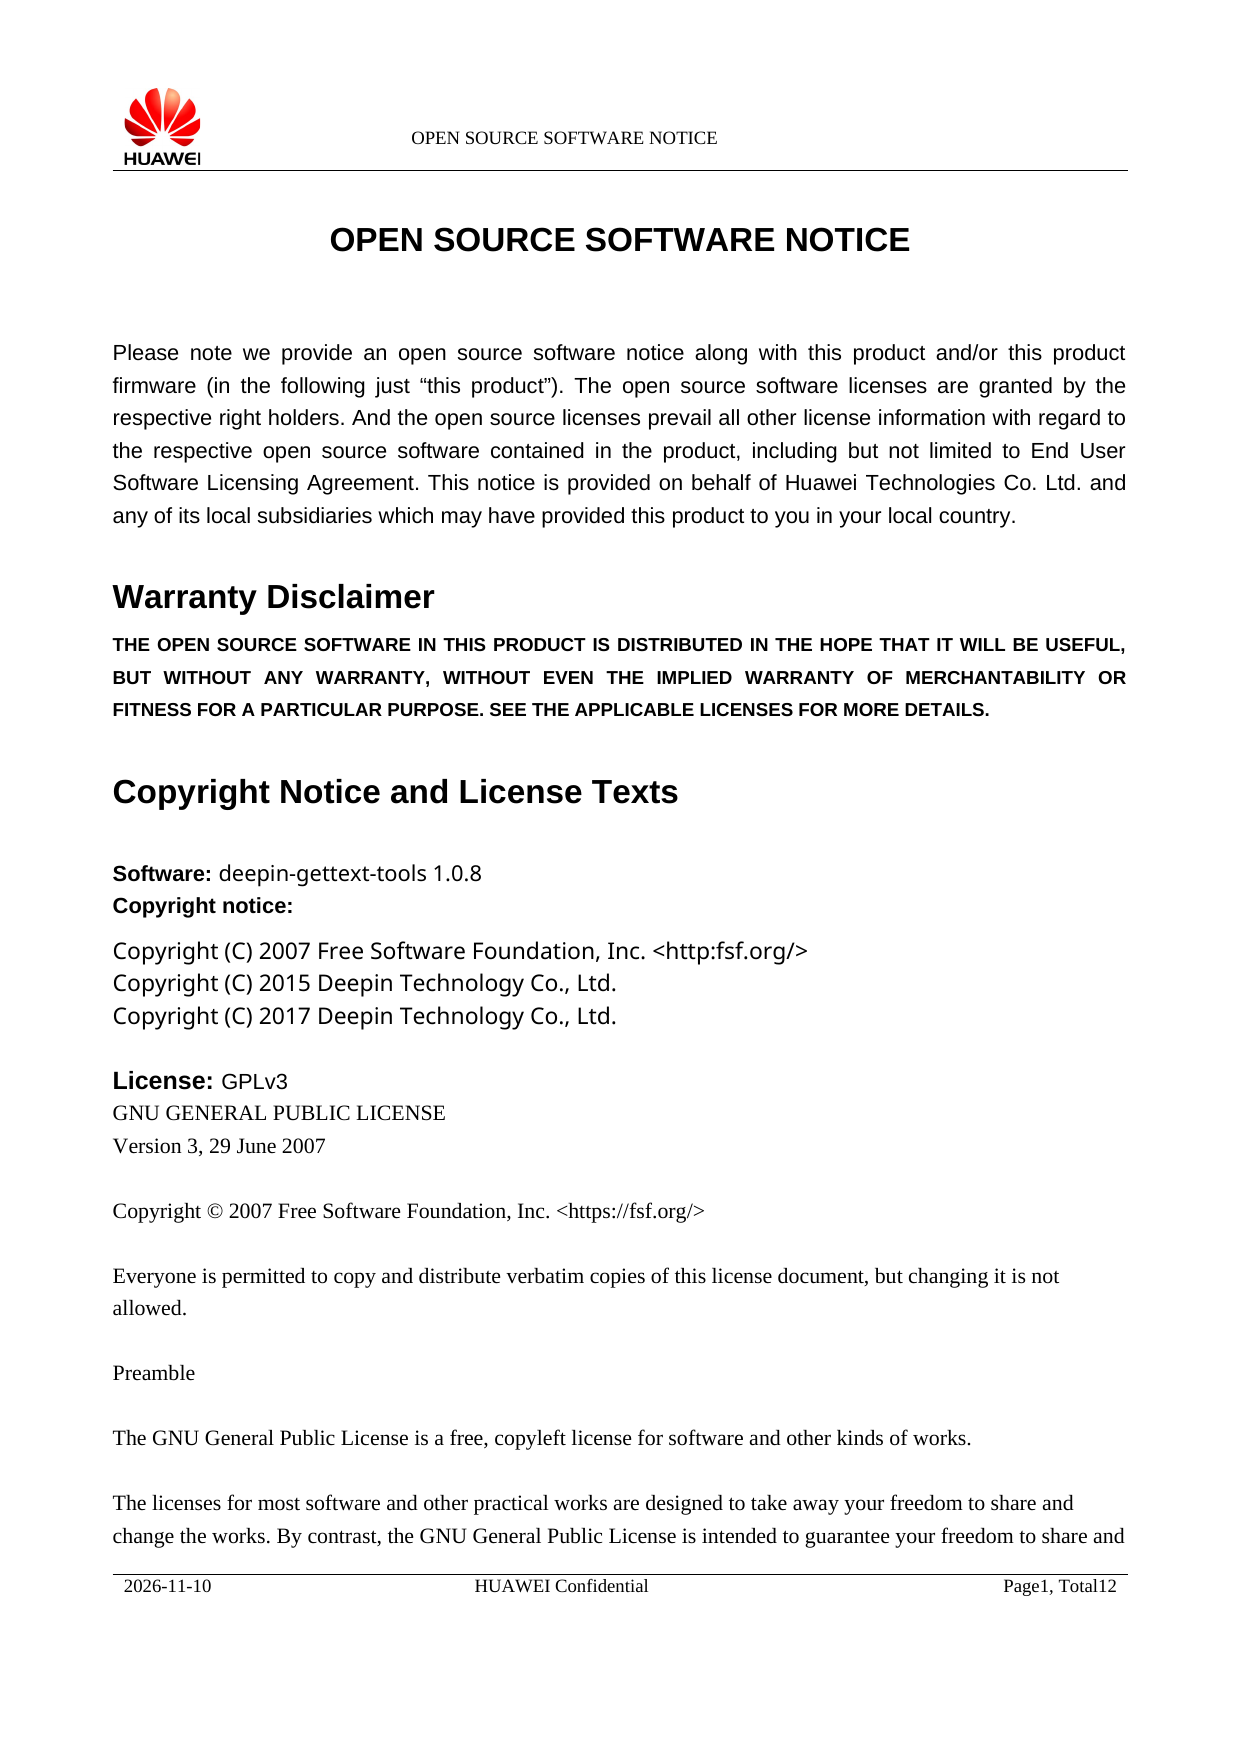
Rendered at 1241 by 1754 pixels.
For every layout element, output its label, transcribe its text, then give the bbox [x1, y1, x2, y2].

text OPEN SOURCE SOFTWARE NOTICE [112, 206, 1128, 271]
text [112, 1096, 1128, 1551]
text The open source software in this product is distributed in the hope that it will be useful, but WITHOUT ANY WARRANTY, without even the implied warranty of MERCHANTABILITY or FITNESS FOR A PARTICULAR PURPOSE. See the applicable licenses for more details. [112, 629, 1128, 726]
picture [124, 88, 201, 165]
title Software: deepin-gettext-tools 1.0.8 [112, 856, 1128, 889]
text Please note we provide an open source software notice along with this product and/or this product firmware (in the following just “this product”). The open source software licenses are granted by the respective right holders. And the open source licenses prevail all other license information with regard to the respective open source software contained in the product, including but not limited to End User Software Licensing Agreement. This notice is provided on behalf of Huawei Technologies Co. Ltd. and any of its local subsidiaries which may have provided this product to you in your local country. [112, 336, 1128, 531]
text Copyright Notice and License Texts [112, 759, 1128, 824]
text Copyright notice: [112, 889, 1128, 921]
text Copyright (C) 2007 Free Software Foundation, Inc. <http:fsf.org/> Copyright (C) 2015 Deepin Technology Co., Ltd. Copyright (C) 2017 Deepin Technology Co., Ltd. [112, 934, 1128, 1064]
text License: GPLv3 [112, 1064, 1128, 1096]
text Warranty Disclaimer [112, 564, 1128, 629]
